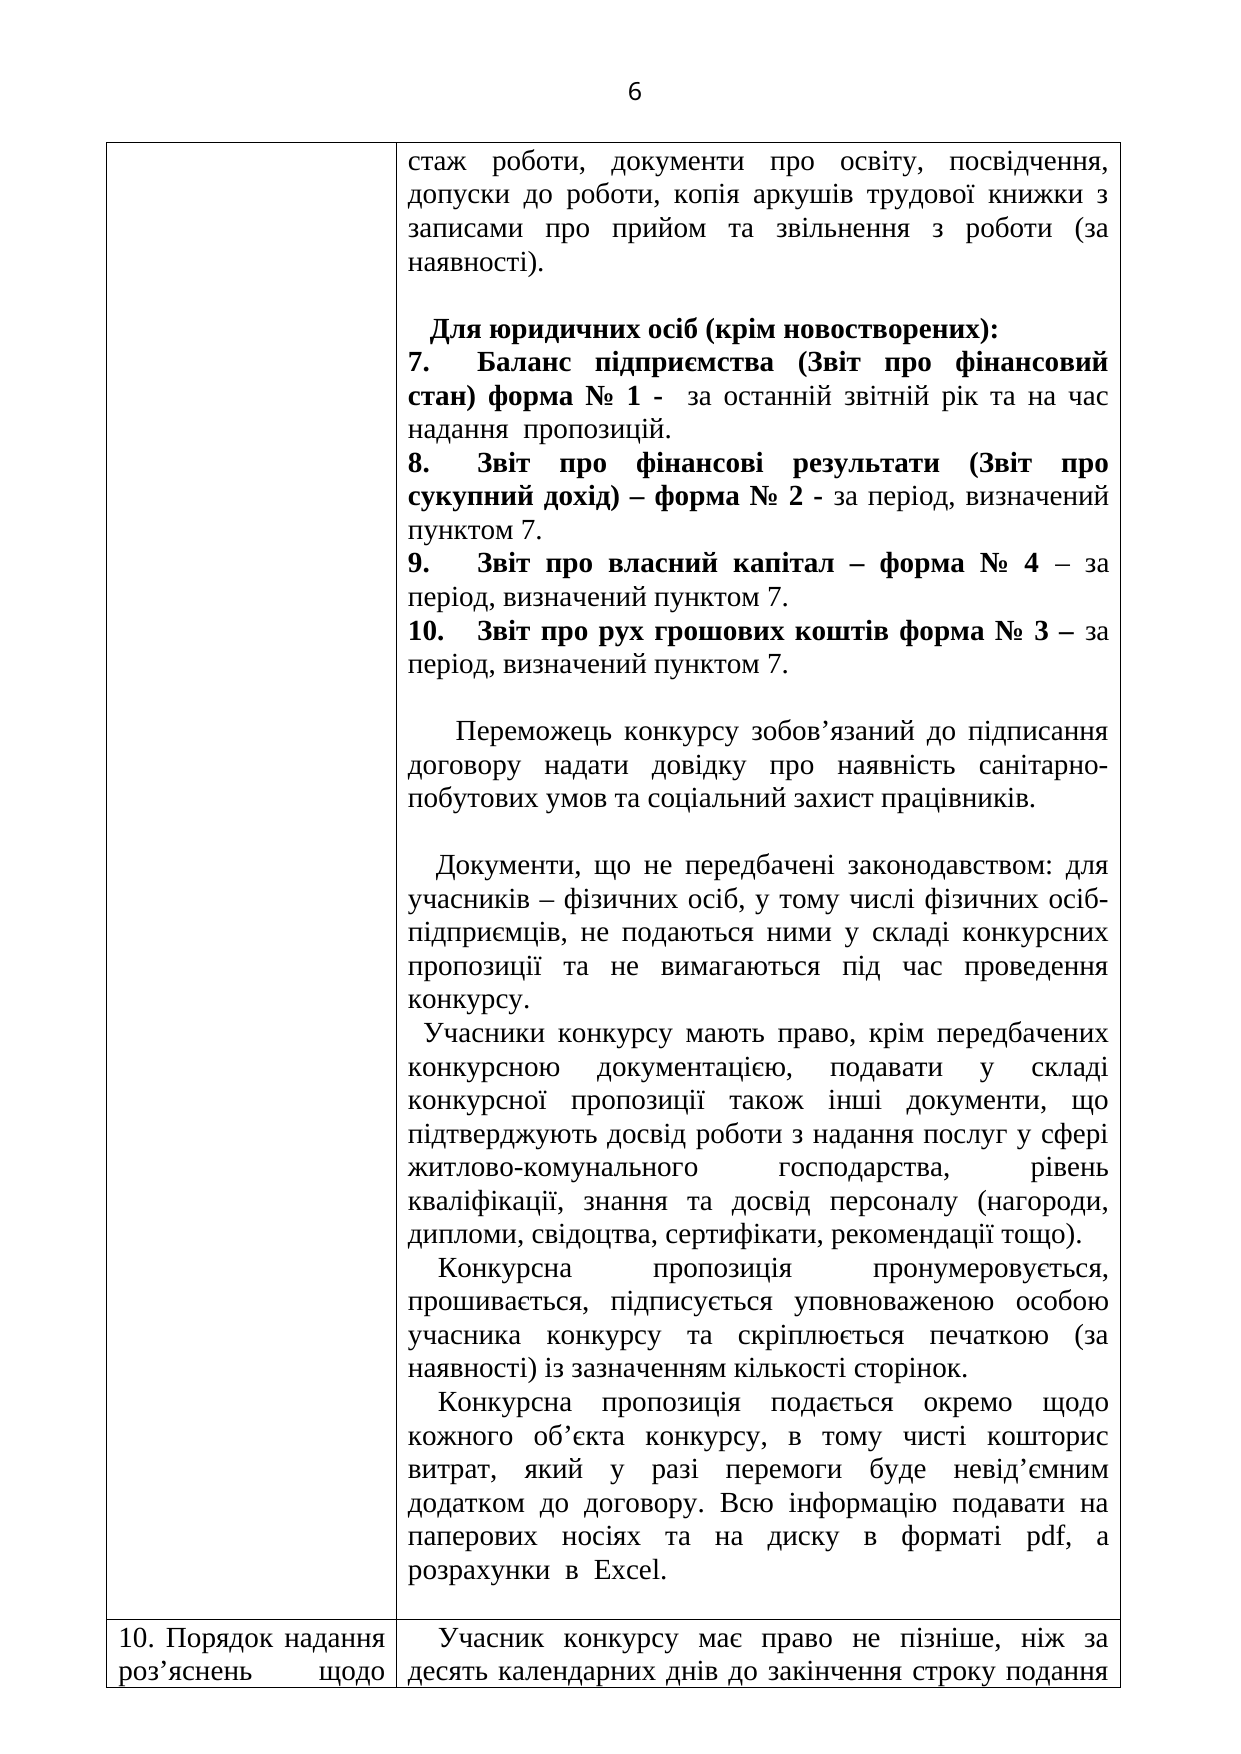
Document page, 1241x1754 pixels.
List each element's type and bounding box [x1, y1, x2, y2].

table_cell [397, 1620, 1120, 1687]
table_cell [397, 143, 1120, 1619]
table_cell [107, 143, 396, 1619]
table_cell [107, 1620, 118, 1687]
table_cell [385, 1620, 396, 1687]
